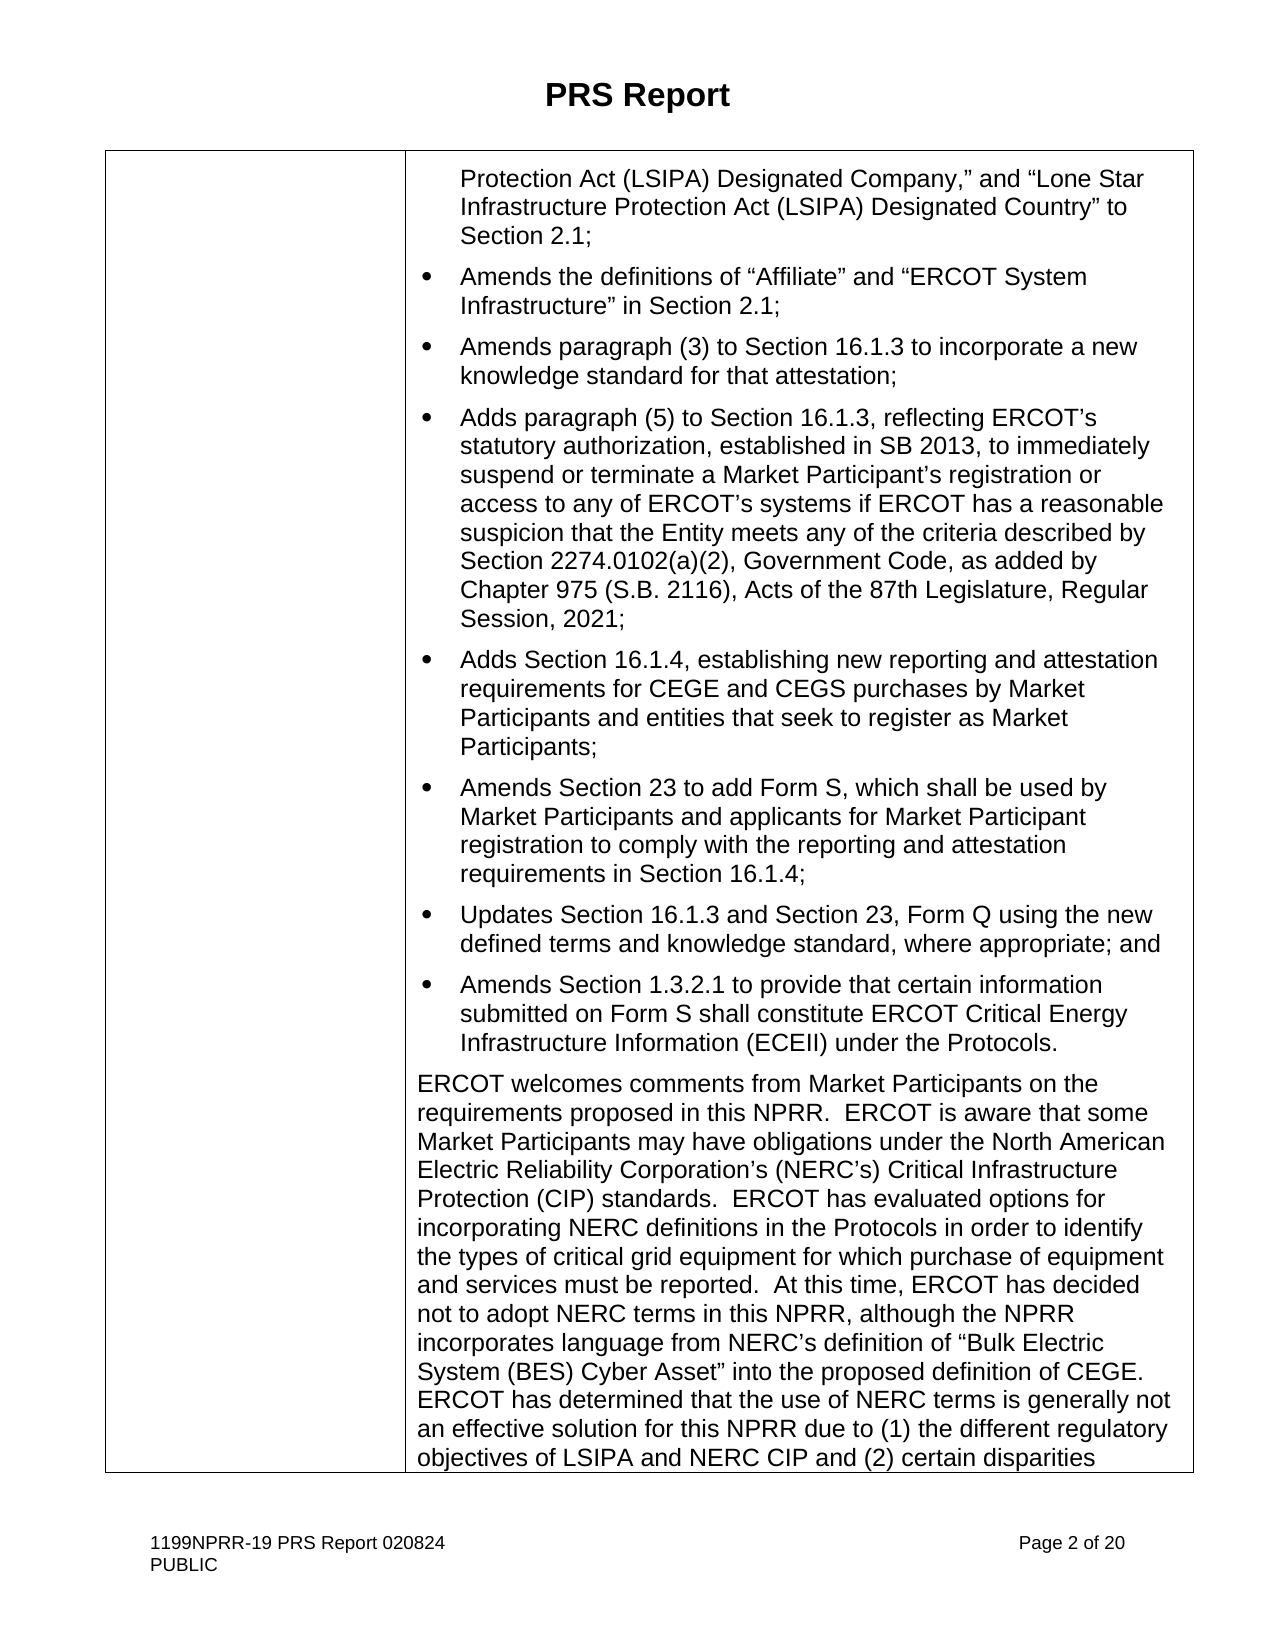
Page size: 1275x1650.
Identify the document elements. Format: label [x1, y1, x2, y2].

table_cell [406, 151, 1193, 1472]
table_cell [106, 151, 405, 1472]
